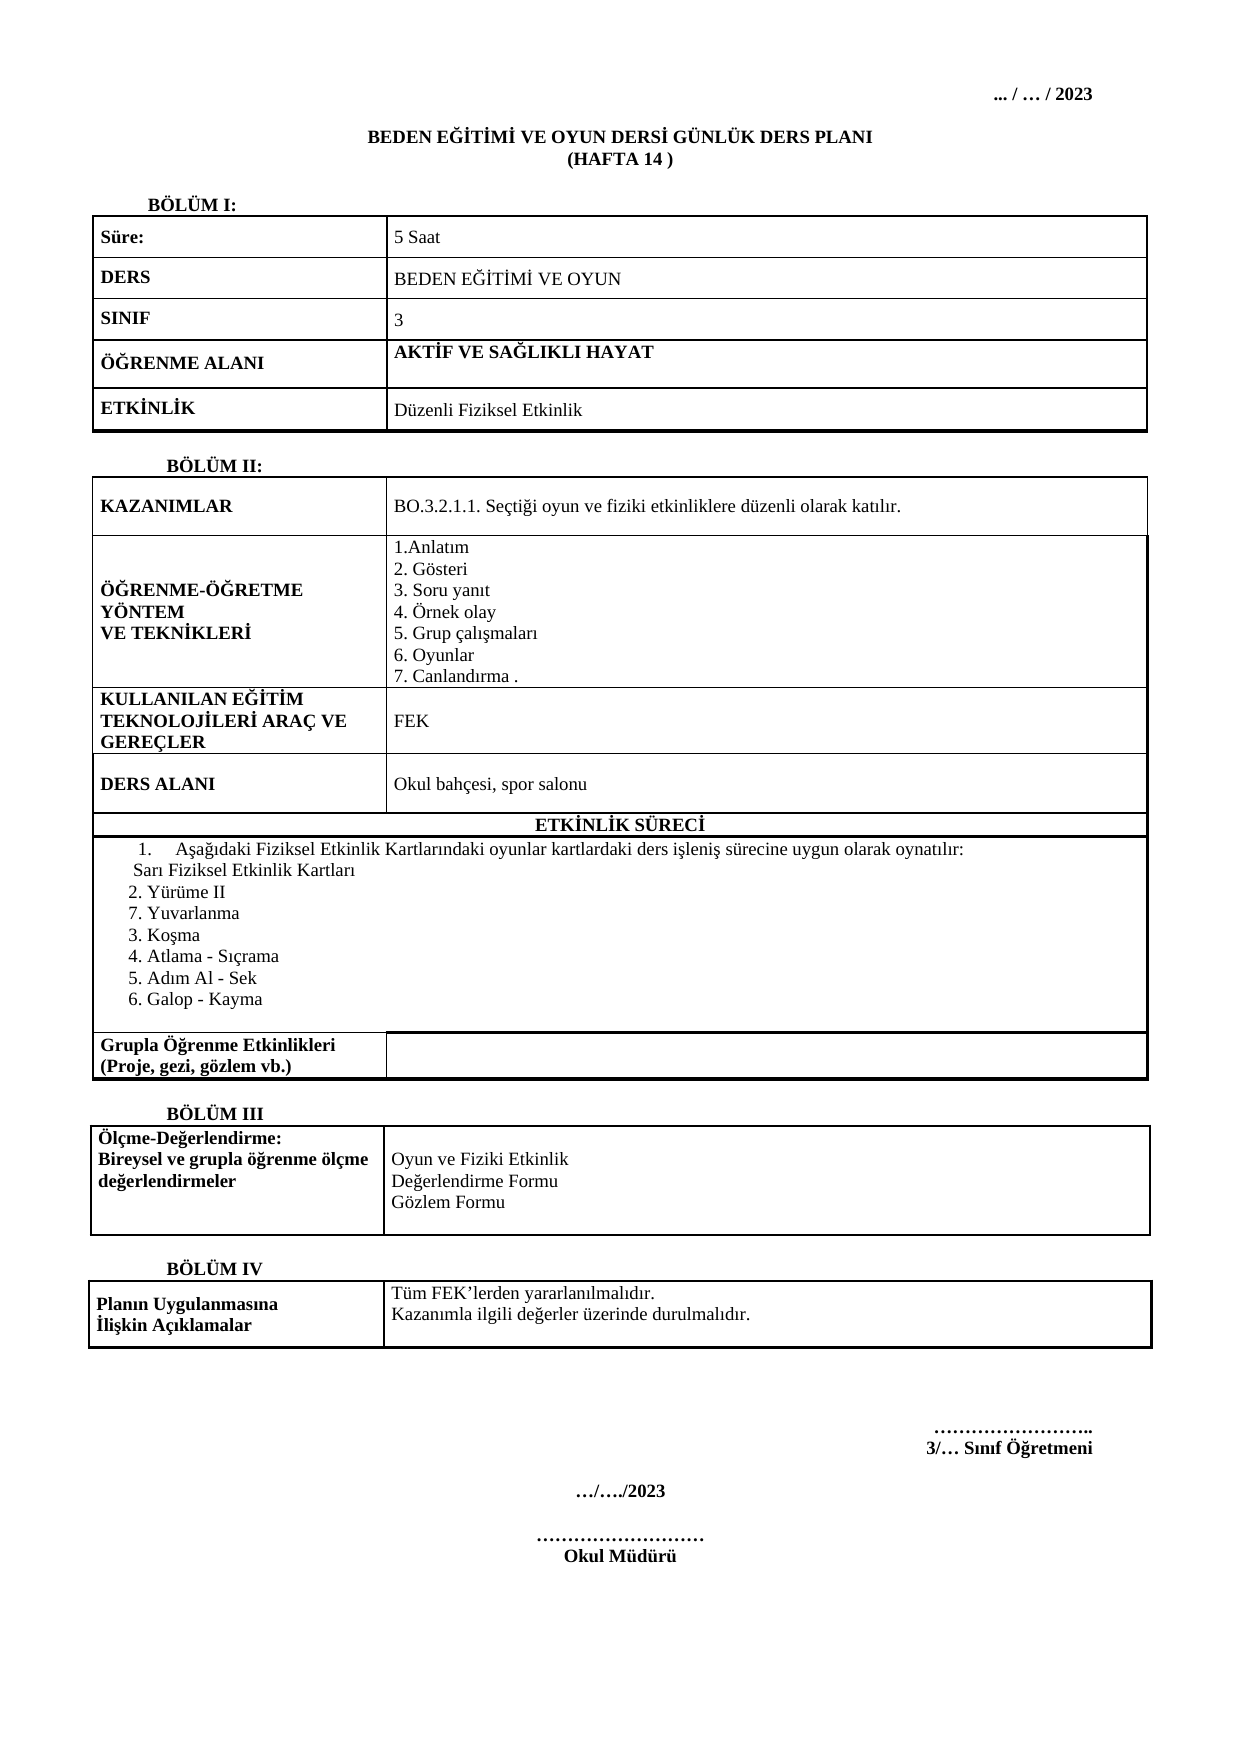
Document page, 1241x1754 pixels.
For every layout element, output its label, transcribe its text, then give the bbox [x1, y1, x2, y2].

text …………………….. [148, 1416, 1093, 1437]
table_cell FEK [387, 688, 1146, 753]
table_cell Düzenli Fiziksel Etkinlik [388, 389, 1146, 429]
table_cell 3 [388, 299, 1146, 339]
table_header KAZANIMLAR [93, 478, 386, 535]
table_cell DERS ALANI [94, 754, 386, 812]
table_cell KULLANILAN EĞİTİM TEKNOLOJİLERİ ARAÇ VE GEREÇLER [93, 688, 386, 753]
table_cell ETKİNLİK SÜRECİ [94, 814, 1146, 835]
table_header Planın Uygulanmasına İlişkin Açıklamalar [90, 1282, 383, 1346]
table_cell DERS [94, 258, 386, 298]
text (HAFTA 14 ) [148, 148, 1093, 169]
table_header Oyun ve Fiziki Etkinlik Değerlendirme Formu Gözlem Formu [385, 1127, 1149, 1234]
text ……………………… [148, 1523, 1093, 1545]
table_cell ÖĞRENME ALANI [94, 341, 386, 387]
text …/…./2023 [148, 1480, 1093, 1502]
text BEDEN EĞİTİMİ VE OYUN DERSİ GÜNLÜK DERS PLANI [148, 126, 1093, 148]
table_cell BEDEN EĞİTİMİ VE OYUN [388, 258, 1146, 298]
text BÖLÜM II: [148, 455, 1093, 476]
text ... / … / 2023 [148, 83, 1093, 105]
table_header 5 Saat [388, 217, 1146, 256]
table_header Süre: [94, 217, 386, 256]
table_cell Okul bahçesi, spor salonu [387, 754, 1146, 812]
table_cell Aşağıdaki Fiziksel Etkinlik Kartlarındaki oyunlar kartlardaki ders işleniş sürecine uygun olarak oynatılır: Sarı Fiziksel Etkinlik Kartları 2. Yürüme II 7. Yuvarlanma 3. Koşma 4. Atlama - Sıçrama 5. Adım Al - Sek 6. Galop - Kayma [94, 838, 1146, 1031]
table_header Tüm FEK’lerden yararlanılmalıdır. Kazanımla ilgili değerler üzerinde durulmalıdır. [385, 1282, 1150, 1346]
table_cell SINIF [94, 299, 386, 339]
table_header Ölçme-Değerlendirme: Bireysel ve grupla öğrenme ölçme değerlendirmeler [92, 1127, 383, 1234]
table_header BO.3.2.1.1. Seçtiği oyun ve fiziki etkinliklere düzenli olarak katılır. [387, 478, 1147, 535]
subtitle BÖLÜM IV [148, 1258, 1093, 1279]
table_cell Grupla Öğrenme Etkinlikleri (Proje, gezi, gözlem vb.) [94, 1033, 386, 1077]
table_cell ÖĞRENME-ÖĞRETME YÖNTEM VE TEKNİKLERİ [93, 536, 386, 687]
text BÖLÜM I: [148, 193, 1093, 215]
table_cell ETKİNLİK [94, 389, 386, 429]
subtitle BÖLÜM III [148, 1103, 1093, 1124]
table_cell 1.Anlatım 2. Gösteri 3. Soru yanıt 4. Örnek olay 5. Grup çalışmaları 6. Oyunlar 7. Canlandırma . [387, 536, 1146, 687]
table_cell [387, 1034, 1146, 1077]
text 3/… Sınıf Öğretmeni [148, 1437, 1093, 1459]
text Okul Müdürü [148, 1545, 1093, 1567]
table_cell AKTİF VE SAĞLIKLI HAYAT [388, 341, 1146, 387]
